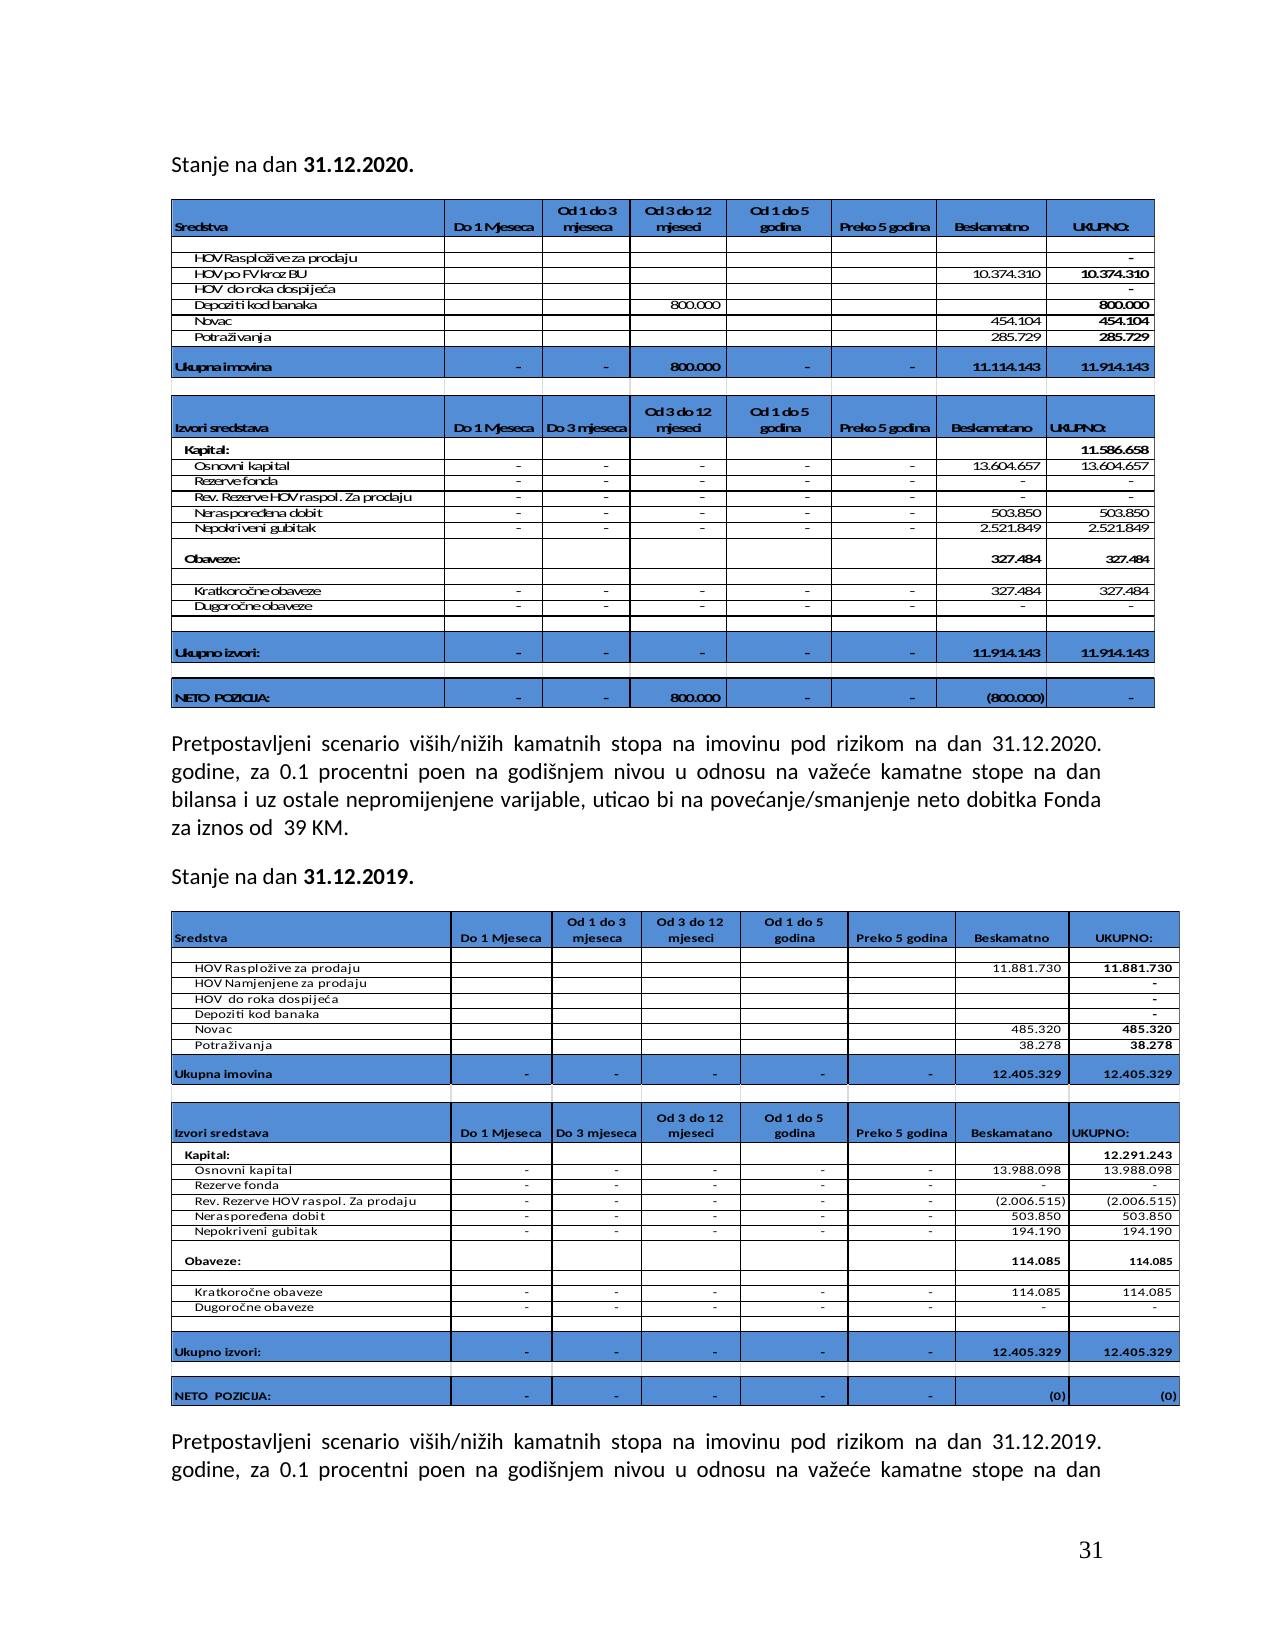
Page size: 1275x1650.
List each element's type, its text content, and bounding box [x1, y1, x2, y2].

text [171, 1427, 1104, 1483]
text Stanje na dan 31.12.2020. [171, 150, 1104, 178]
text Pretpostavljeni scenario viših/nižih kamatnih stopa na imovinu pod rizikom na dan 31.12.2020. godine, za 0.1 procentni poen na godišnjem nivou u odnosu na važeće kamatne stope na dan bilansa i uz ostale nepromijenjene varijable, uticao bi na povećanje/smanjenje neto dobitka Fonda za iznos od 39 KM. [171, 729, 1104, 841]
text Stanje na dan 31.12.2019. [171, 862, 1104, 890]
